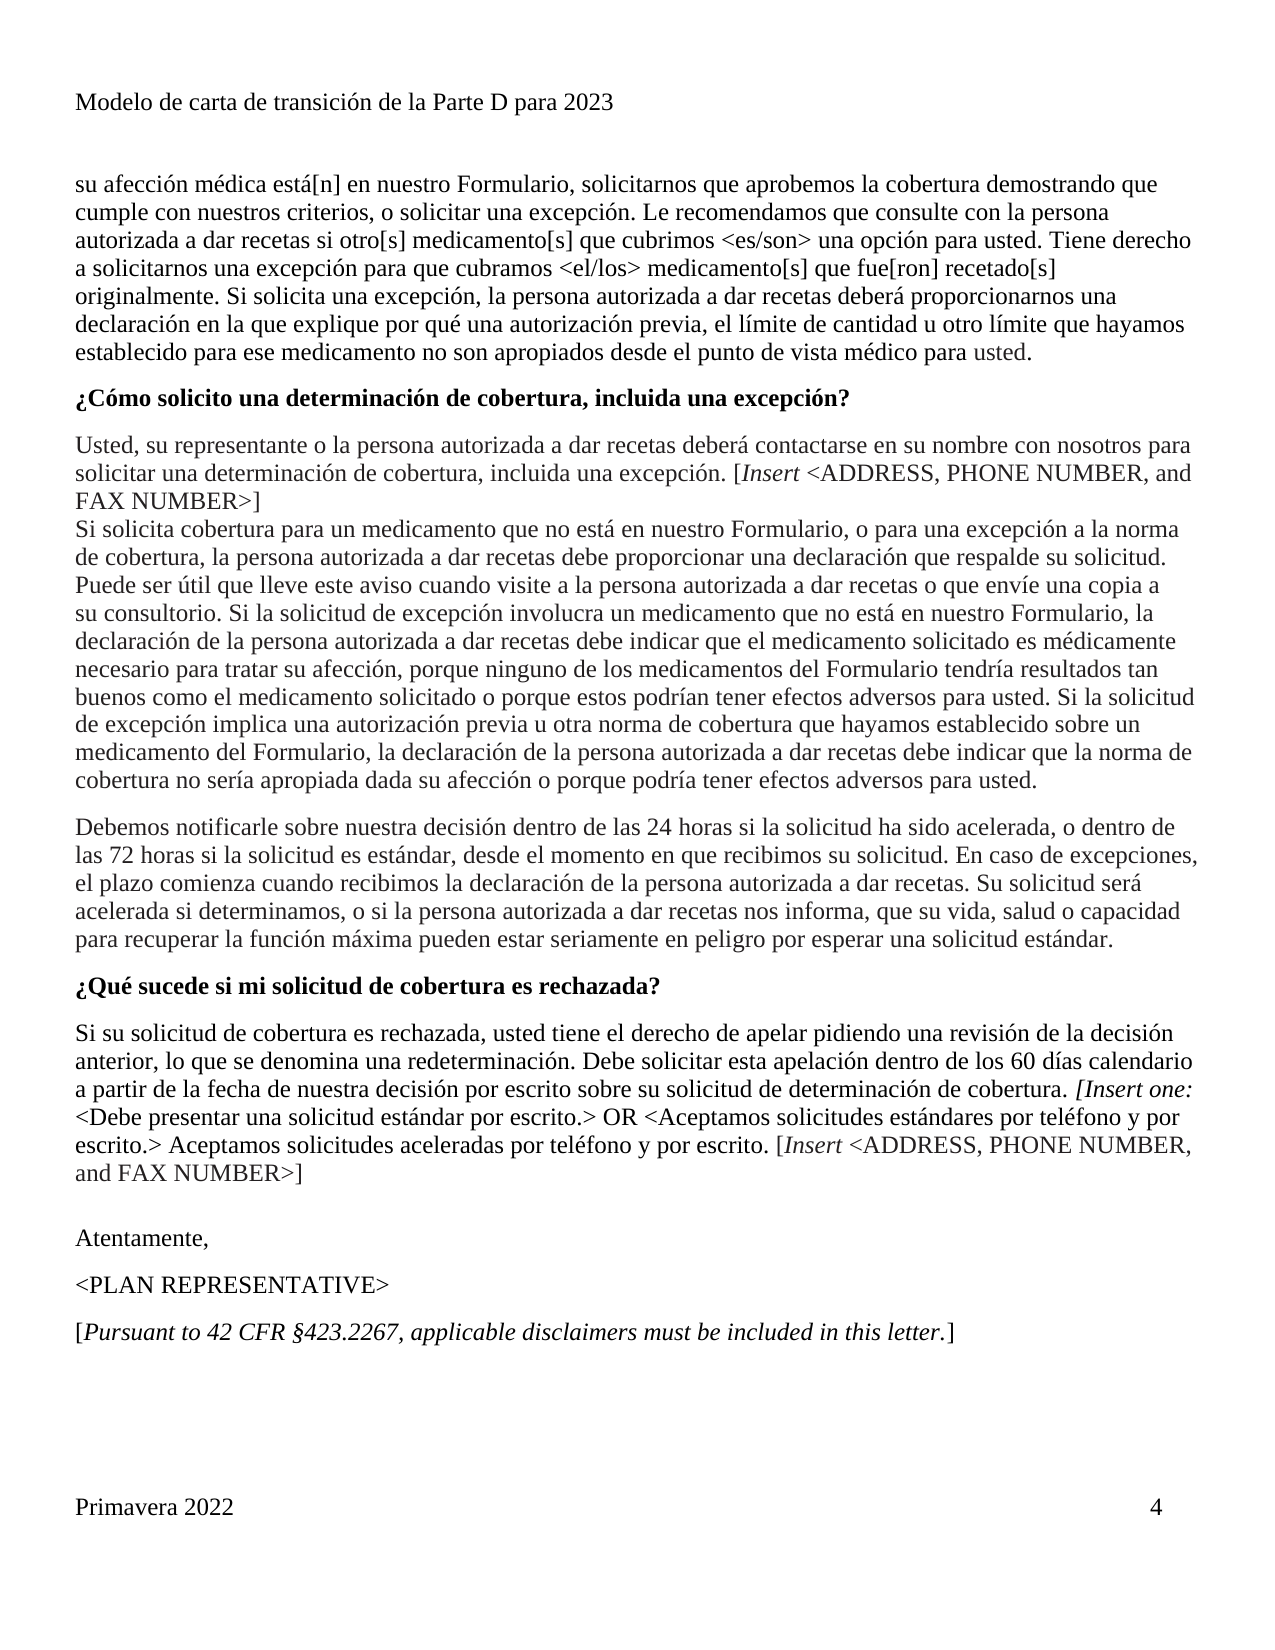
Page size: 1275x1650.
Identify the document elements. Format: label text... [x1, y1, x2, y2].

text [Pursuant to 42 CFR §423.2267, applicable disclaimers must be included in this letter.] [75, 1319, 1200, 1346]
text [75, 170, 1200, 365]
text Atentamente, [75, 1225, 1200, 1252]
text Debemos notificarle sobre nuestra decisión dentro de las 24 horas si la solicitud ha sido acelerada, o dentro de las 72 horas si la solicitud es estándar, desde el momento en que recibimos su solicitud. En caso de excepciones, el plazo comienza cuando recibimos la declaración de la persona autorizada a dar recetas. Su solicitud será acelerada si determinamos, o si la persona autorizada a dar recetas nos informa, que su vida, salud o capacidad para recuperar la función máxima pueden estar seriamente en peligro por esperar una solicitud estándar. [75, 813, 1200, 953]
text ¿Qué sucede si mi solicitud de cobertura es rechazada? [75, 972, 1200, 1000]
text <PLAN REPRESENTATIVE> [75, 1272, 1200, 1299]
text Si solicita cobertura para un medicamento que no está en nuestro Formulario, o para una excepción a la norma de cobertura, la persona autorizada a dar recetas debe proporcionar una declaración que respalde su solicitud. Puede ser útil que lleve este aviso cuando visite a la persona autorizada a dar recetas o que envíe una copia a su consultorio. Si la solicitud de excepción involucra un medicamento que no está en nuestro Formulario, la declaración de la persona autorizada a dar recetas debe indicar que el medicamento solicitado es médicamente necesario para tratar su afección, porque ninguno de los medicamentos del Formulario tendría resultados tan buenos como el medicamento solicitado o porque estos podrían tener efectos adversos para usted. Si la solicitud de excepción implica una autorización previa u otra norma de cobertura que hayamos establecido sobre un medicamento del Formulario, la declaración de la persona autorizada a dar recetas debe indicar que la norma de cobertura no sería apropiada dada su afección o porque podría tener efectos adversos para usted. [75, 515, 1200, 794]
text ¿Cómo solicito una determinación de cobertura, incluida una excepción? [75, 384, 1200, 412]
text Si su solicitud de cobertura es rechazada, usted tiene el derecho de apelar pidiendo una revisión de la decisión anterior, lo que se denomina una redeterminación. Debe solicitar esta apelación dentro de los 60 días calendario a partir de la fecha de nuestra decisión por escrito sobre su solicitud de determinación de cobertura. [Insert one: <Debe presentar una solicitud estándar por escrito.> OR <Aceptamos solicitudes estándares por teléfono y por escrito.> Aceptamos solicitudes aceleradas por teléfono y por escrito. [Insert <ADDRESS, PHONE NUMBER, and FAX NUMBER>] [75, 1019, 1200, 1186]
text Usted, su representante o la persona autorizada a dar recetas deberá contactarse en su nombre con nosotros para solicitar una determinación de cobertura, incluida una excepción. [Insert <ADDRESS, PHONE NUMBER, and FAX NUMBER>] [75, 431, 1200, 515]
